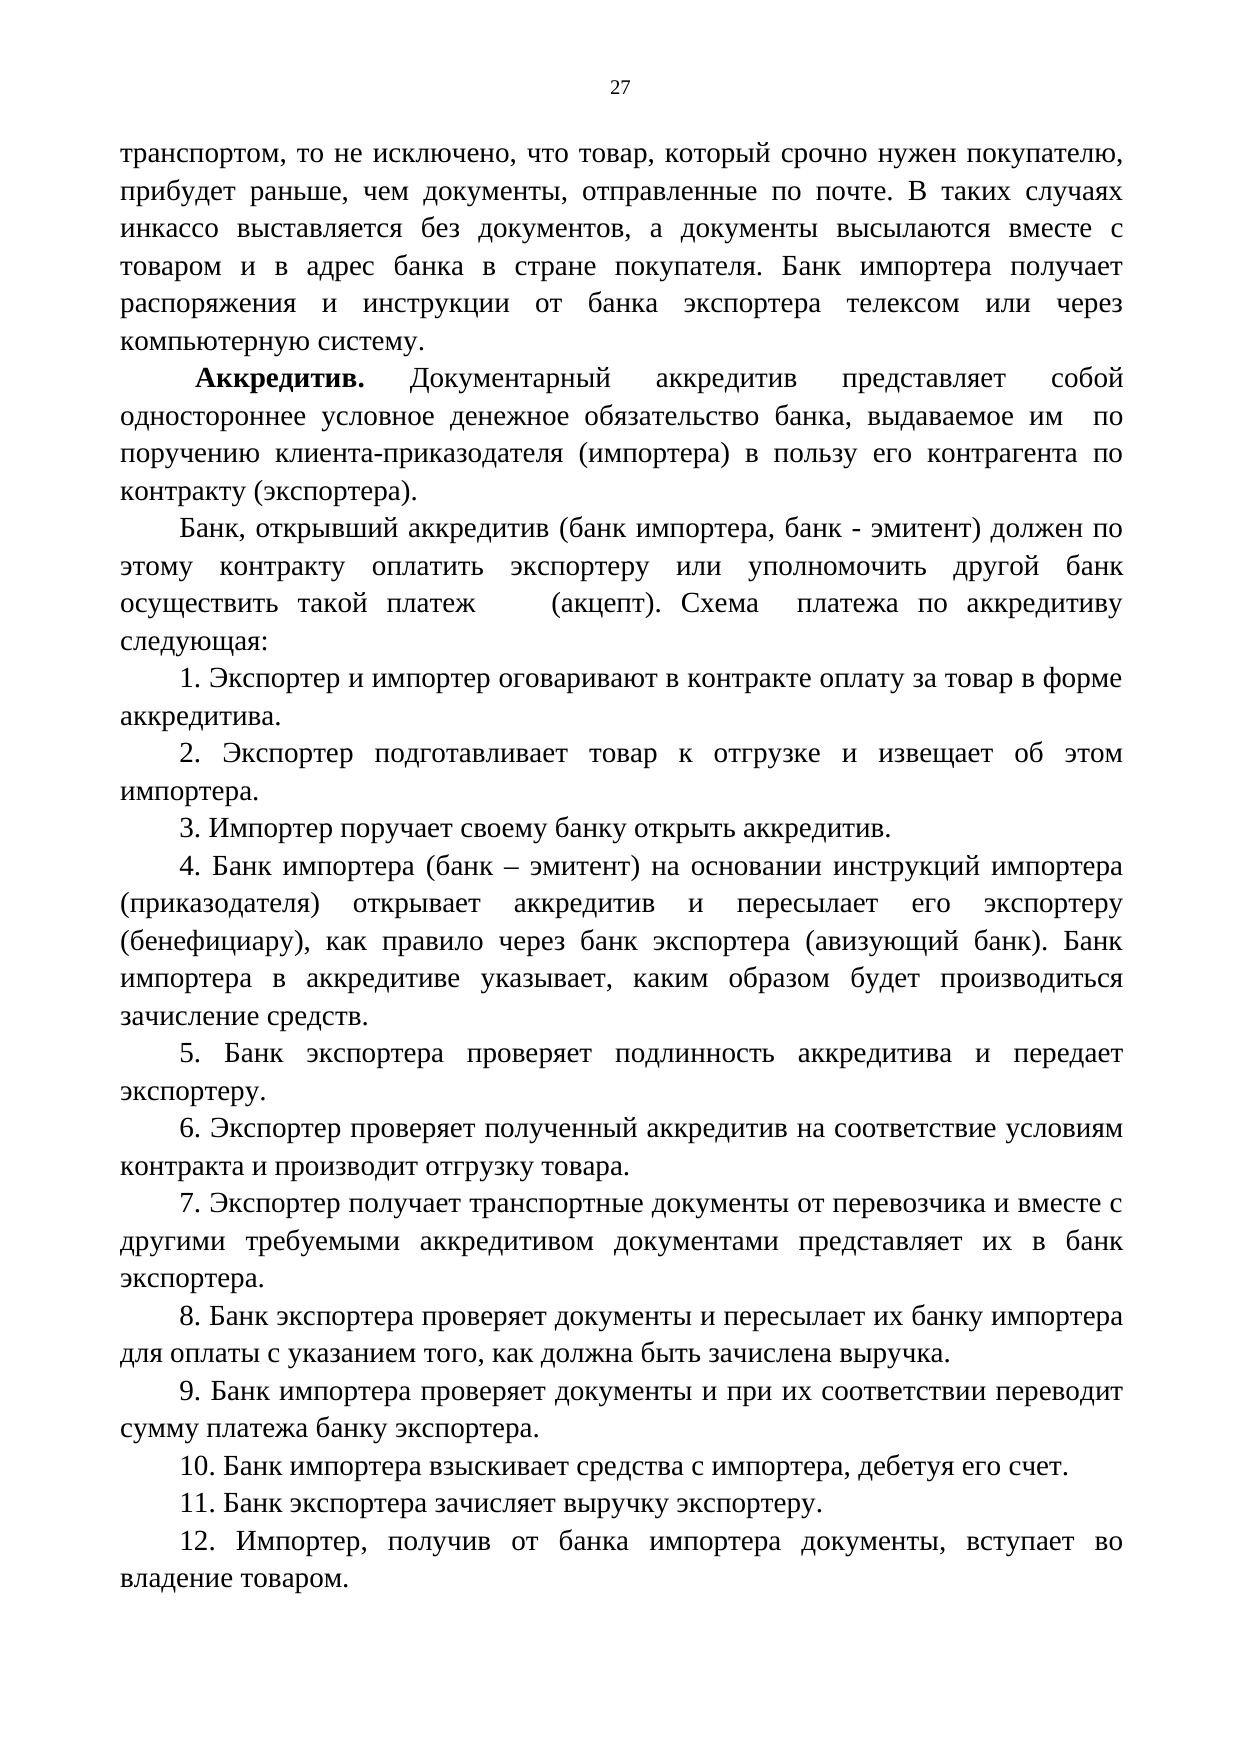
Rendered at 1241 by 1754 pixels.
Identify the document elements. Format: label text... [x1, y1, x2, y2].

text 6. Экспортер проверяет полученный аккредитив на соответствие условиям контракта и производит отгрузку товара. [120, 1108, 1124, 1183]
text 5. Банк экспортера проверяет подлинность аккредитива и передает экспортеру. [120, 1033, 1124, 1108]
text 9. Банк импортера проверяет документы и при их соответствии переводит сумму платежа банку экспортера. [120, 1370, 1124, 1445]
text 7. Экспортер получает транспортные документы от перевозчика и вместе с другими требуемыми аккредитивом документами представляет их в банк экспортера. [120, 1183, 1124, 1295]
text 2. Экспортер подготавливает товар к отгрузке и извещает об этом импортера. [120, 733, 1124, 808]
text Банк, открывший аккредитив (банк импортера, банк - эмитент) должен по этому контракту оплатить экспортеру или уполномочить другой банк осуществить такой платеж (акцепт). Схема платежа по аккредитиву следующая: [120, 508, 1124, 658]
text 1. Экспортер и импортер оговаривают в контракте оплату за товар в форме аккредитива. [120, 658, 1124, 733]
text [120, 133, 1124, 358]
text 8. Банк экспортера проверяет документы и пересылает их банку импортера для оплаты с указанием того, как должна быть зачислена выручка. [120, 1295, 1124, 1370]
text Аккредитив. Документарный аккредитив представляет собой одностороннее условное денежное обязательство банка, выдаваемое им по поручению клиента-приказодателя (импортера) в пользу его контрагента по контракту (экспортера). [120, 358, 1124, 508]
text 11. Банк экспортера зачисляет выручку экспортеру. [120, 1483, 1124, 1520]
text 12. Импортер, получив от банка импортера документы, вступает во владение товаром. [120, 1520, 1124, 1595]
text 3. Импортер поручает своему банку открыть аккредитив. [120, 808, 1124, 845]
text 10. Банк импортера взыскивает средства с импортера, дебетуя его счет. [120, 1445, 1124, 1483]
text 4. Банк импортера (банк – эмитент) на основании инструкций импортера (приказодателя) открывает аккредитив и пересылает его экспортеру (бенефициару), как правило через банк экспортера (авизующий банк). Банк импортера в аккредитиве указывает, каким образом будет производиться зачисление средств. [120, 845, 1124, 1033]
